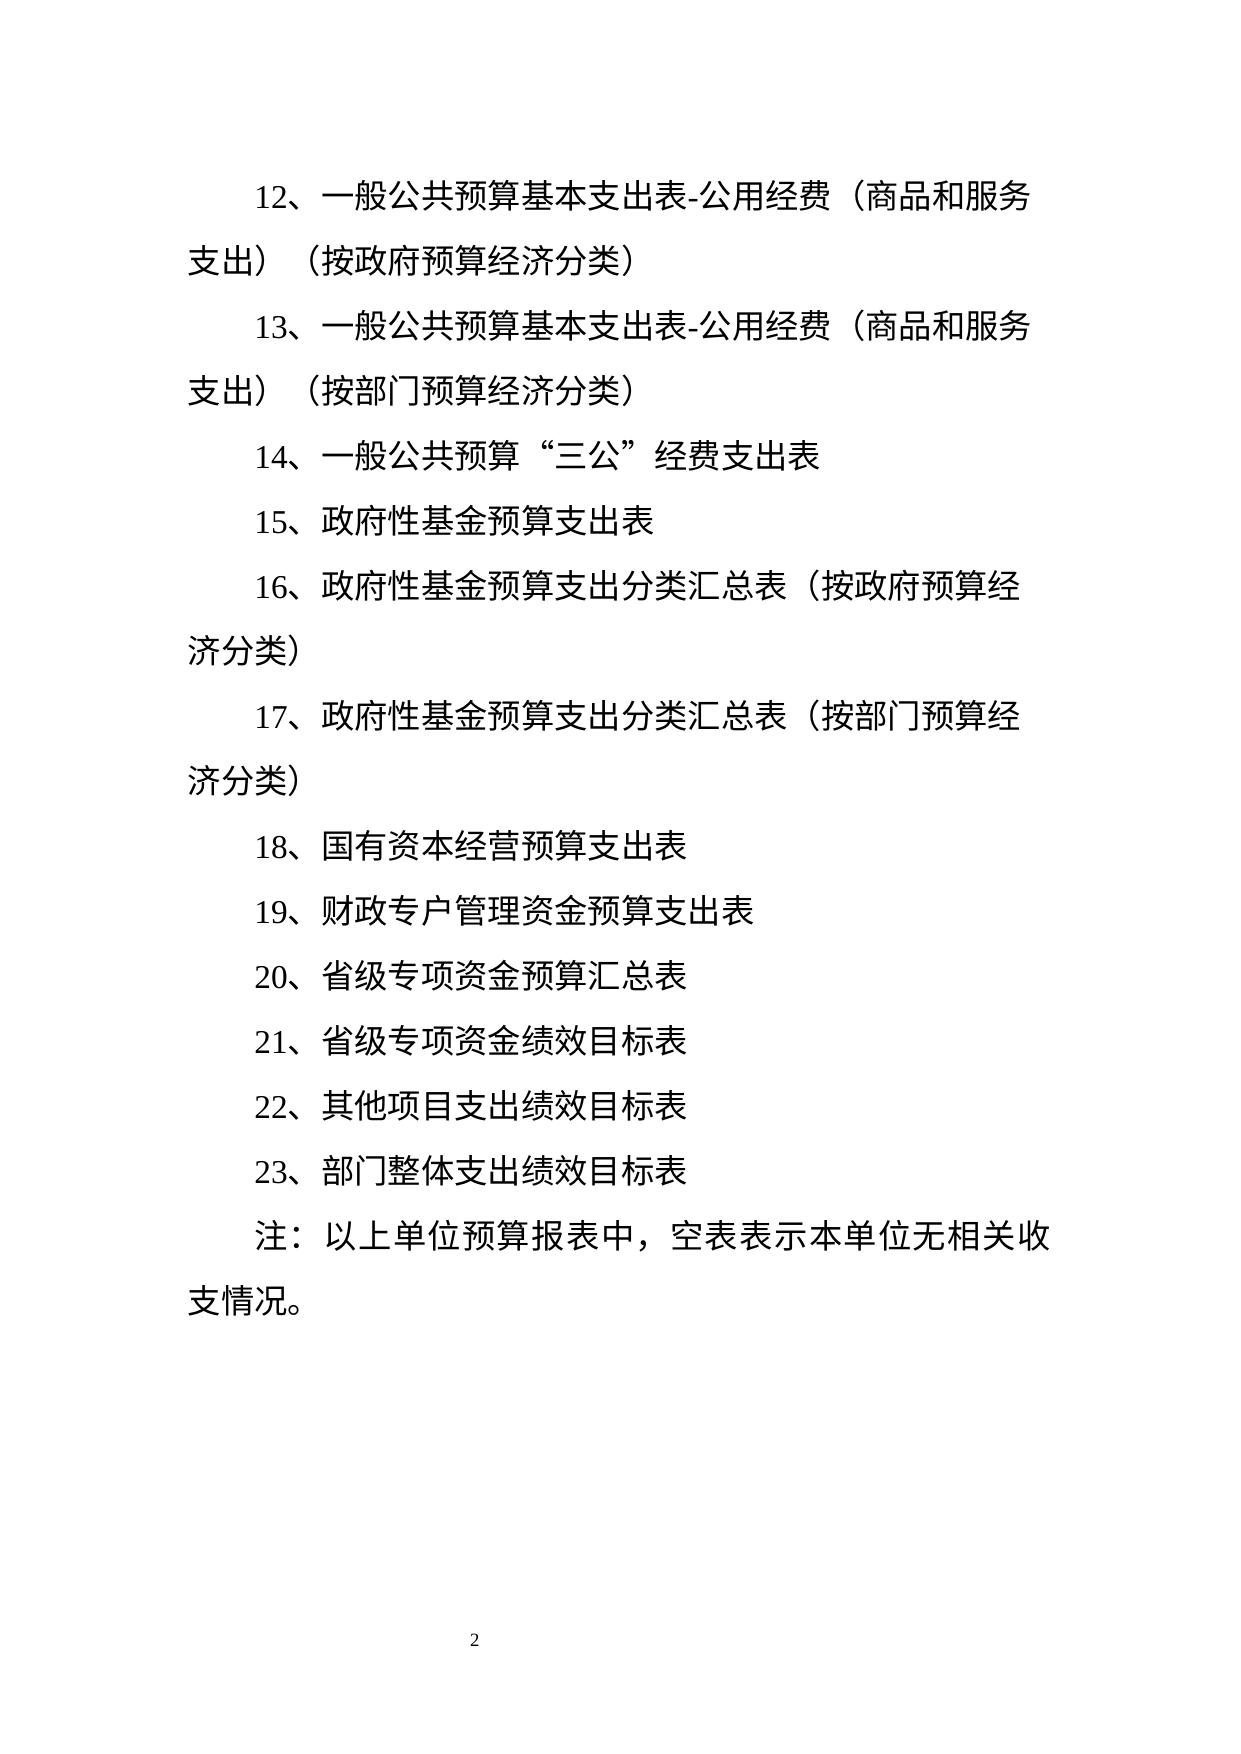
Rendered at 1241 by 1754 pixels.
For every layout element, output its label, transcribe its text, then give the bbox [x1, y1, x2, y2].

text 13、一般公共预算基本支出表-公用经费（商品和服务支出）（按部门预算经济分类） [187, 292, 1053, 422]
text 14、一般公共预算“三公”经费支出表 [187, 422, 1053, 487]
text 21、省级专项资金绩效目标表 [187, 1007, 1053, 1072]
text 12、一般公共预算基本支出表-公用经费（商品和服务支出）（按政府预算经济分类） [187, 162, 1053, 292]
text 15、政府性基金预算支出表 [187, 487, 1053, 552]
text 16、政府性基金预算支出分类汇总表（按政府预算经济分类） [187, 552, 1053, 682]
text 17、政府性基金预算支出分类汇总表（按部门预算经济分类） [187, 682, 1053, 812]
text 23、部门整体支出绩效目标表 [187, 1137, 1053, 1202]
text 注：以上单位预算报表中，空表表示本单位无相关收支情况。 [187, 1202, 1053, 1332]
text 20、省级专项资金预算汇总表 [187, 942, 1053, 1007]
text 19、财政专户管理资金预算支出表 [187, 877, 1053, 942]
text 22、其他项目支出绩效目标表 [187, 1072, 1053, 1137]
text 18、国有资本经营预算支出表 [187, 812, 1053, 877]
